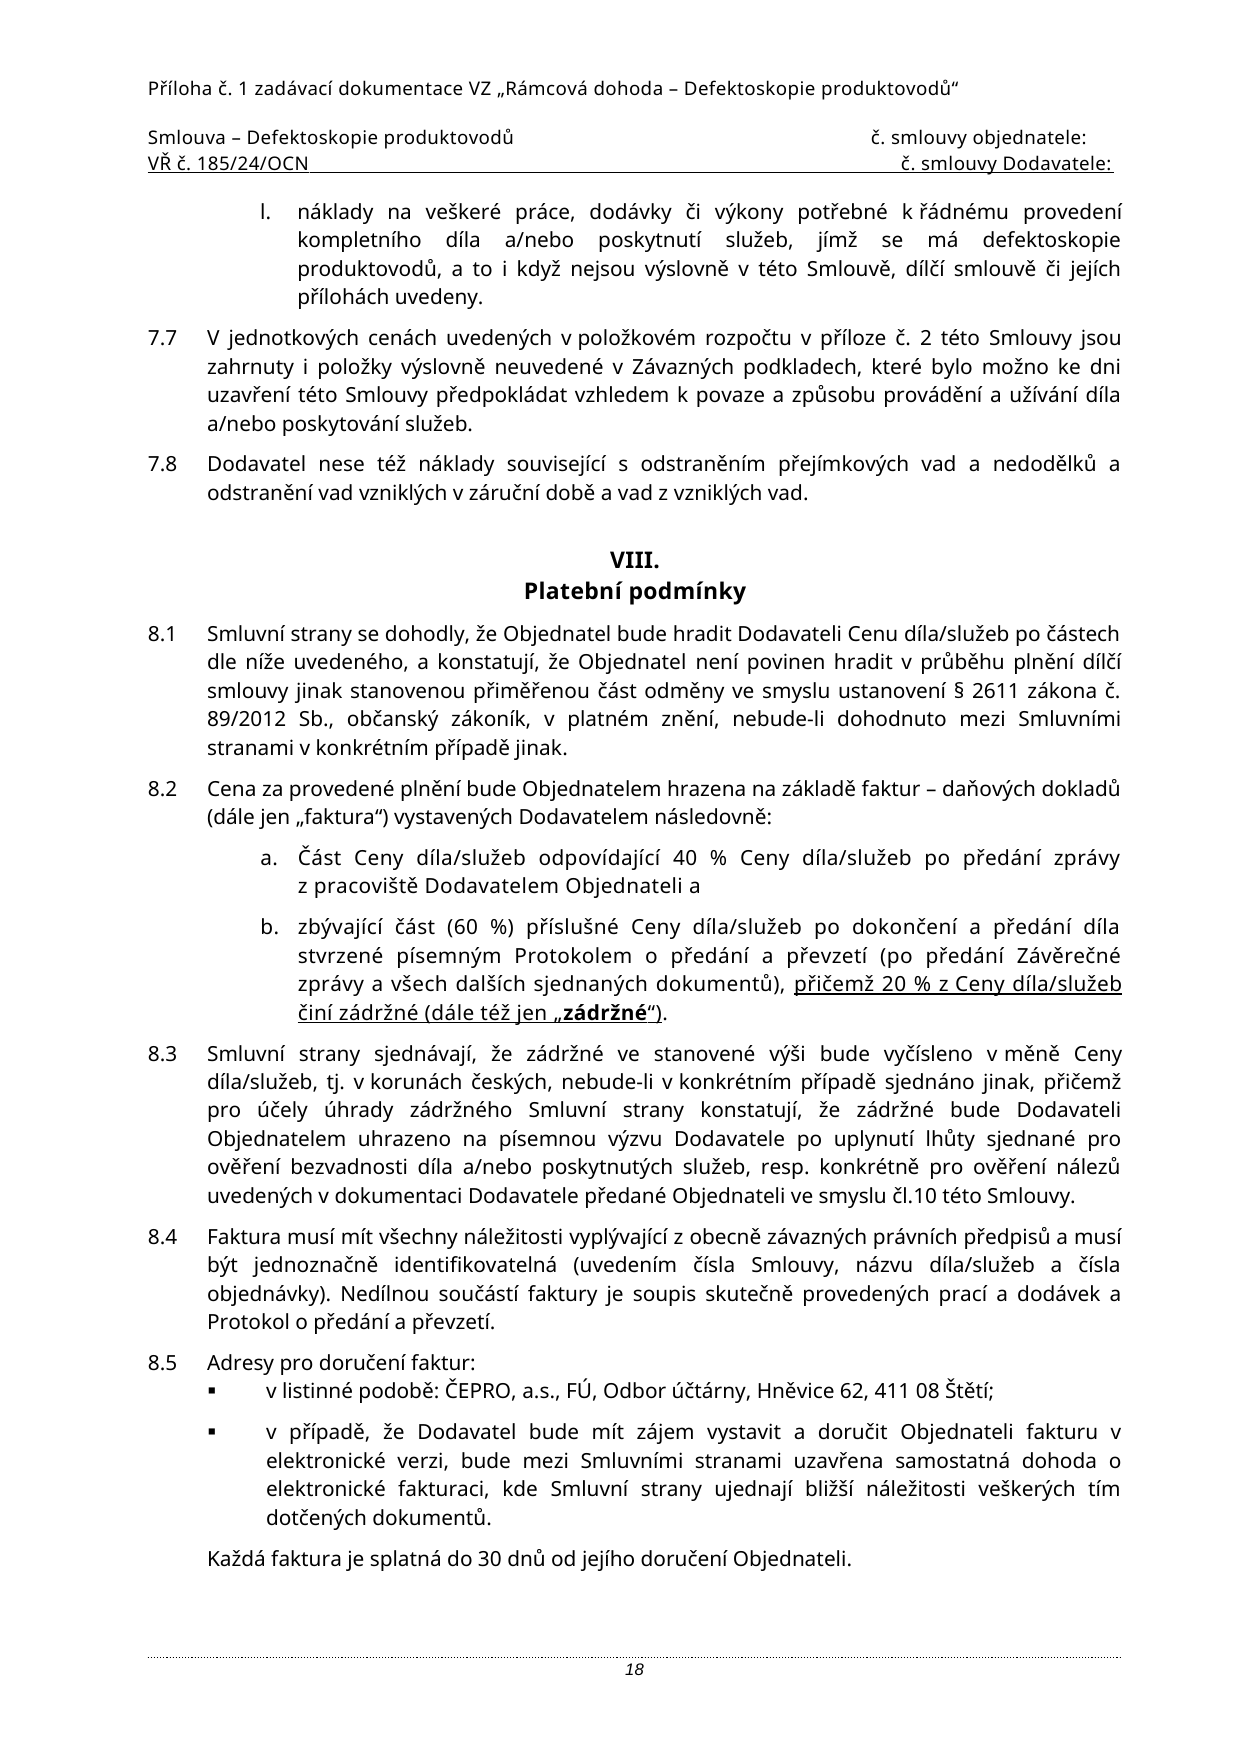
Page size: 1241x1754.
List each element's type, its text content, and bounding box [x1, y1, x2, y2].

list Adresy pro doručení faktur: [148, 1348, 1122, 1376]
list v případě, že Dodavatel bude mít zájem vystavit a doručit Objednateli fakturu v elektronické verzi, bude mezi Smluvními stranami uzavřena samostatná dohoda o elektronické fakturaci, kde Smluvní strany ujednají bližší náležitosti veškerých tím dotčených dokumentů. [207, 1417, 1122, 1531]
list v listinné podobě: ČEPRO, a.s., FÚ, Odbor účtárny, Hněvice 62, 411 08 Štětí; [207, 1376, 1122, 1405]
list Smluvní strany sjednávají, že zádržné ve stanovené výši bude vyčísleno v měně Ceny díla/služeb, tj. v korunách českých, nebude-li v konkrétním případě sjednáno jinak, přičemž pro účely úhrady zádržného Smluvní strany konstatují, že zádržné bude Dodavateli Objednatelem uhrazeno na písemnou výzvu Dodavatele po uplynutí lhůty sjednané pro ověření bezvadnosti díla a/nebo poskytnutých služeb, resp. konkrétně pro ověření nálezů uvedených v dokumentaci Dodavatele předané Objednateli ve smyslu čl.10 této Smlouvy. [148, 1039, 1122, 1209]
list Smluvní strany se dohodly, že Objednatel bude hradit Dodavateli Cenu díla/služeb po částech dle níže uvedeného, a konstatují, že Objednatel není povinen hradit v průběhu plnění dílčí smlouvy jinak stanovenou přiměřenou část odměny ve smyslu ustanovení § 2611 zákona č. 89/2012 Sb., občanský zákoník, v platném znění, nebude-li dohodnuto mezi Smluvními stranami v konkrétním případě jinak. [148, 619, 1122, 761]
list zbývající část (60 %) příslušné Ceny díla/služeb po dokončení a předání díla stvrzené písemným Protokolem o předání a převzetí (po předání Závěrečné zprávy a všech dalších sjednaných dokumentů), přičemž 20 % z Ceny díla/služeb činí zádržné (dále též jen „zádržné“). [260, 912, 1122, 1026]
text Platební podmínky [148, 575, 1122, 606]
list Část Ceny díla/služeb odpovídající 40 % Ceny díla/služeb po předání zprávy z pracoviště Dodavatelem Objednateli a [260, 843, 1122, 900]
text VIII. [148, 544, 1122, 575]
list Cena za provedené plnění bude Objednatelem hrazena na základě faktur – daňových dokladů (dále jen „faktura“) vystavených Dodavatelem následovně: [148, 774, 1122, 831]
text Každá faktura je splatná do 30 dnů od jejího doručení Objednateli. [207, 1544, 1122, 1572]
list Dodavatel nese též náklady související s odstraněním přejímkových vad a nedodělků a odstranění vad vzniklých v záruční době a vad z vzniklých vad. [148, 449, 1122, 506]
list Faktura musí mít všechny náležitosti vyplývající z obecně závazných právních předpisů a musí být jednoznačně identifikovatelná (uvedením čísla Smlouvy, názvu díla/služeb a čísla objednávky). Nedílnou součástí faktury je soupis skutečně provedených prací a dodávek a Protokol o předání a převzetí. [148, 1222, 1122, 1336]
list náklady na veškeré práce, dodávky či výkony potřebné k řádnému provedení kompletního díla a/nebo poskytnutí služeb, jímž se má defektoskopie produktovodů, a to i když nejsou výslovně v této Smlouvě, dílčí smlouvě či jejích přílohách uvedeny. [260, 197, 1122, 311]
list V jednotkových cenách uvedených v položkovém rozpočtu v příloze č. 2 této Smlouvy jsou zahrnuty i položky výslovně neuvedené v Závazných podkladech, které bylo možno ke dni uzavření této Smlouvy předpokládat vzhledem k povaze a způsobu provádění a užívání díla a/nebo poskytování služeb. [148, 323, 1122, 437]
